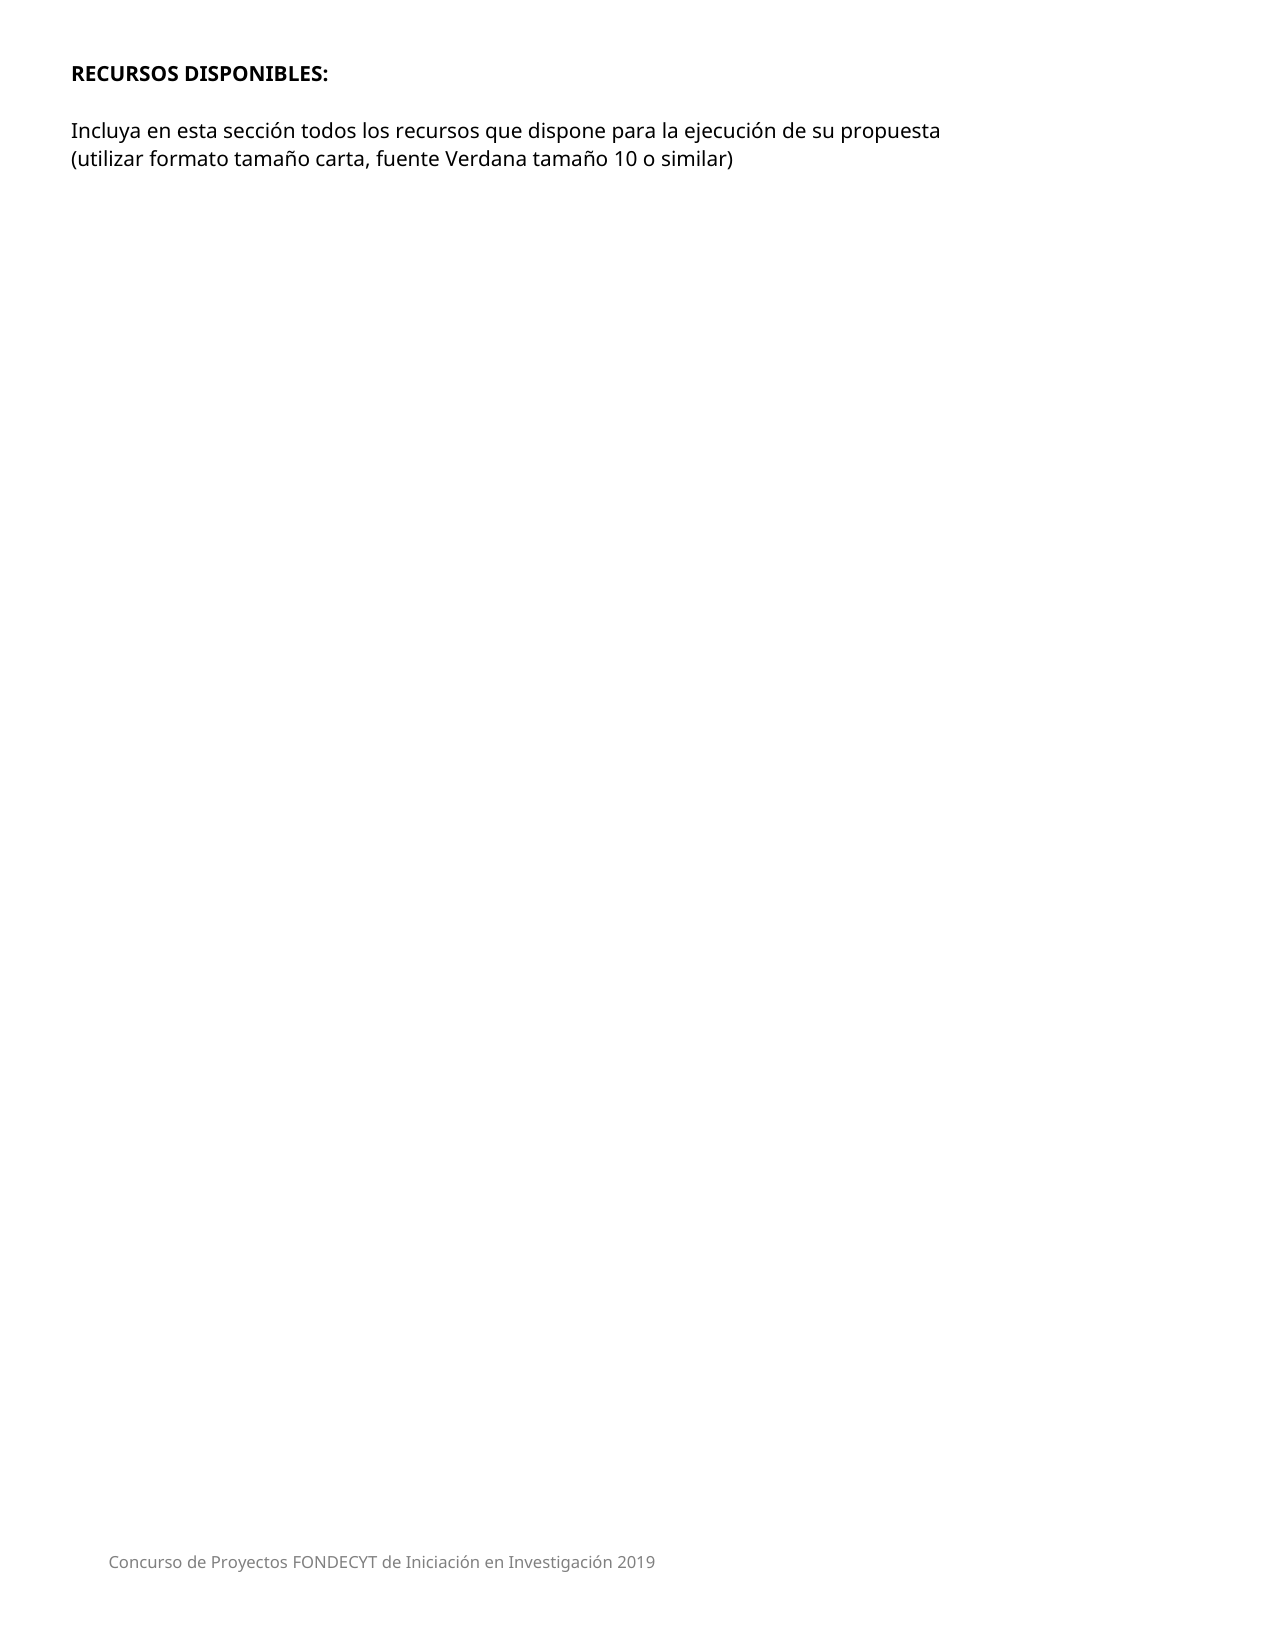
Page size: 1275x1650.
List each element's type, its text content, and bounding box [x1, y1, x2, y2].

text RECURSOS DISPONIBLES: [71, 59, 1199, 87]
text (utilizar formato tamaño carta, fuente Verdana tamaño 10 o similar) [71, 144, 1189, 173]
text Incluya en esta sección todos los recursos que dispone para la ejecución de su propuesta [71, 116, 1189, 144]
